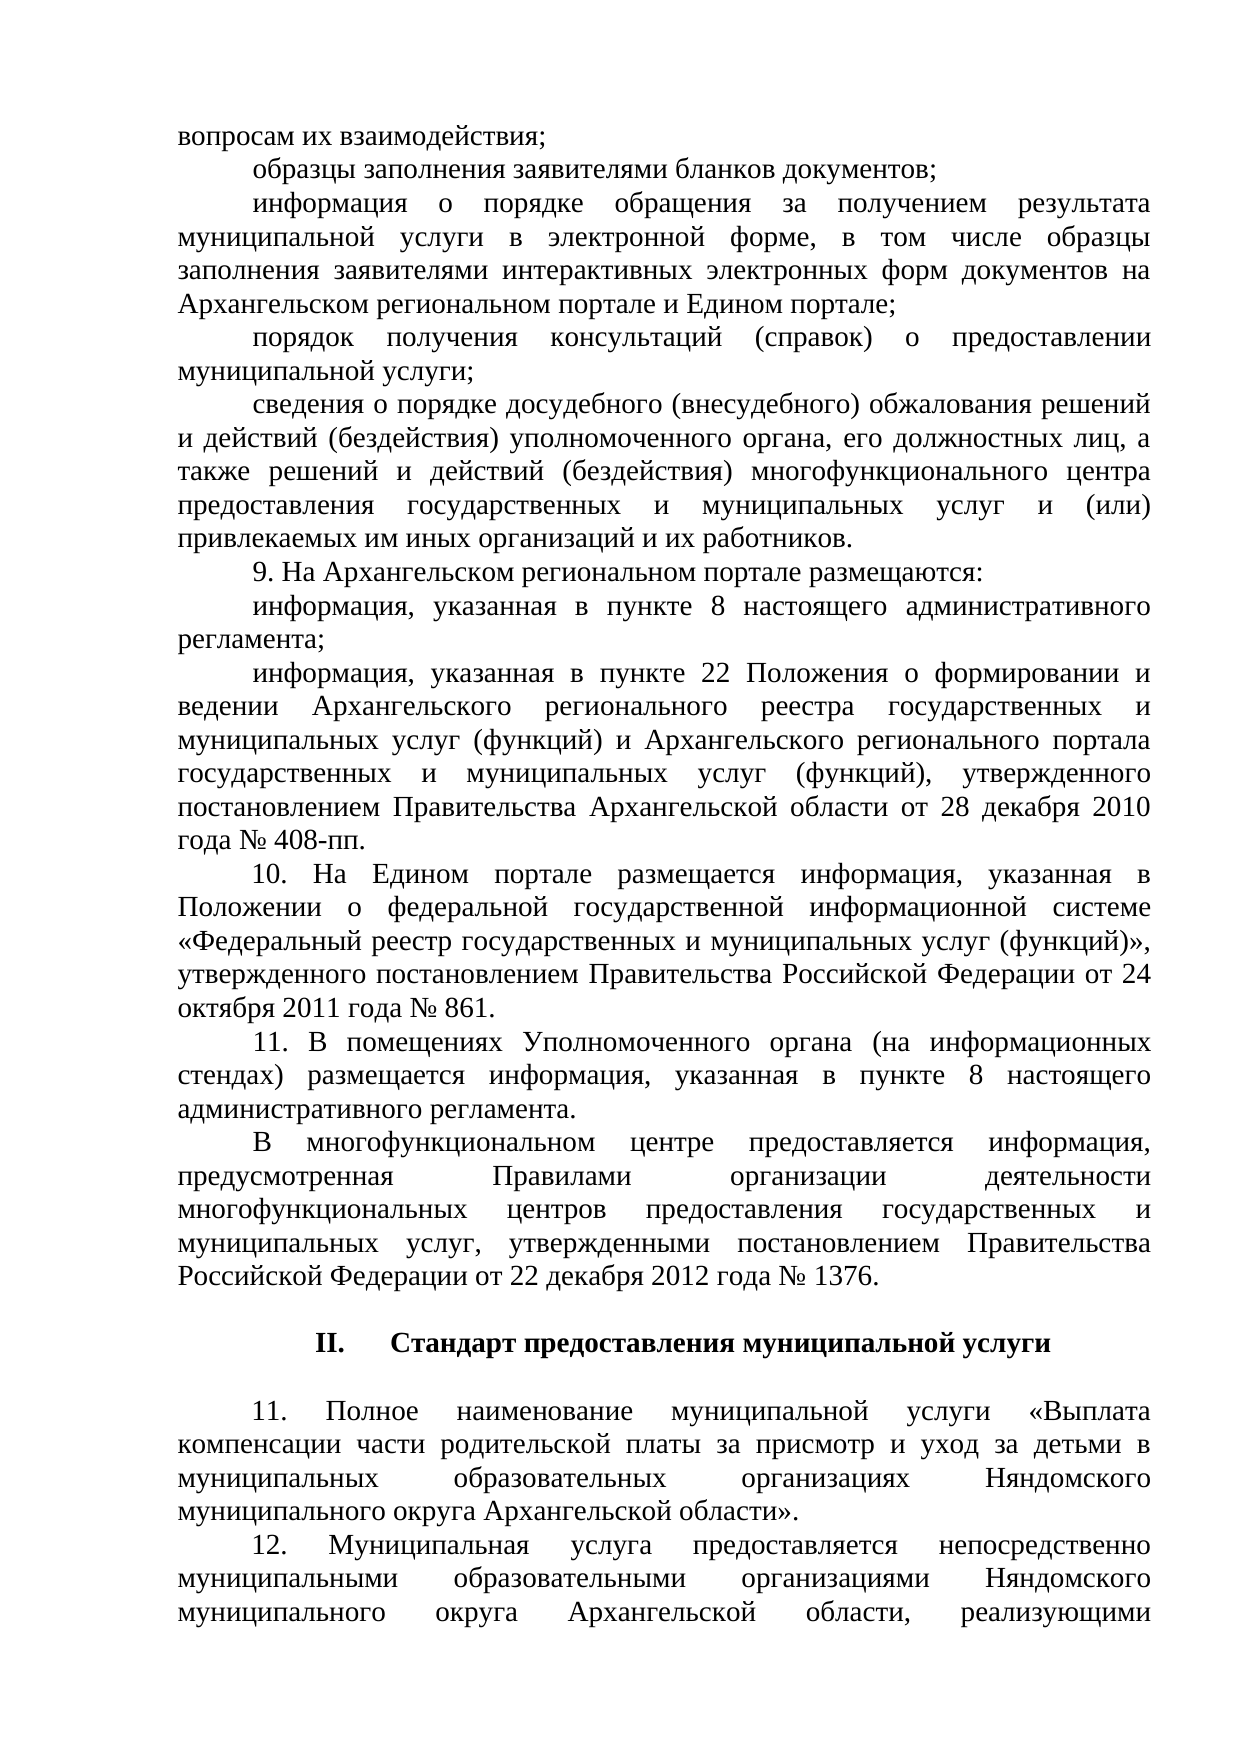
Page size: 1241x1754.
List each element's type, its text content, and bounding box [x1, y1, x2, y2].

text сведения о порядке досудебного (внесудебного) обжалования решений и действий (бездействия) уполномоченного органа, его должностных лиц, а также решений и действий (бездействия) многофункционального центра предоставления государственных и муниципальных услуг и (или) привлекаемых им иных организаций и их работников. [177, 386, 1152, 554]
text 11. В помещениях Уполномоченного органа (на информационных стендах) размещается информация, указанная в пункте 8 настоящего административного регламента. [177, 1024, 1152, 1124]
text 11. Полное наименование муниципальной услуги «Выплата компенсации части родительской платы за присмотр и уход за детьми в муниципальных образовательных организациях Няндомского муниципального округа Архангельской области». [177, 1393, 1152, 1527]
text информация, указанная в пункте 8 настоящего административного регламента; [177, 588, 1152, 655]
text порядок получения консультаций (справок) о предоставлении муниципальной услуги; [177, 319, 1152, 386]
text информация, указанная в пункте 22 Положения о формировании и ведении Архангельского регионального реестра государственных и муниципальных услуг (функций) и Архангельского регионального портала государственных и муниципальных услуг (функций), утвержденного постановлением Правительства Архангельской области от 28 декабря 2010 года № 408-пп. [177, 655, 1152, 856]
text образцы заполнения заявителями бланков документов; [177, 152, 1152, 185]
list Стандарт предоставления муниципальной услуги [215, 1326, 1152, 1359]
text В многофункциональном центре предоставляется информация, предусмотренная Правилами организации деятельности многофункциональных центров предоставления государственных и муниципальных услуг, утвержденными постановлением Правительства Российской Федерации от 22 декабря 2012 года № 1376. [177, 1124, 1152, 1292]
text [177, 118, 1152, 152]
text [177, 1527, 1152, 1627]
text информация о порядке обращения за получением результата муниципальной услуги в электронной форме, в том числе образцы заполнения заявителями интерактивных электронных форм документов на Архангельском региональном портале и Едином портале; [177, 185, 1152, 319]
text 9. На Архангельском региональном портале размещаются: [177, 554, 1152, 588]
text 10. На Едином портале размещается информация, указанная в Положении о федеральной государственной информационной системе «Федеральный реестр государственных и муниципальных услуг (функций)», утвержденного постановлением Правительства Российской Федерации от 24 октября 2011 года № 861. [177, 856, 1152, 1024]
